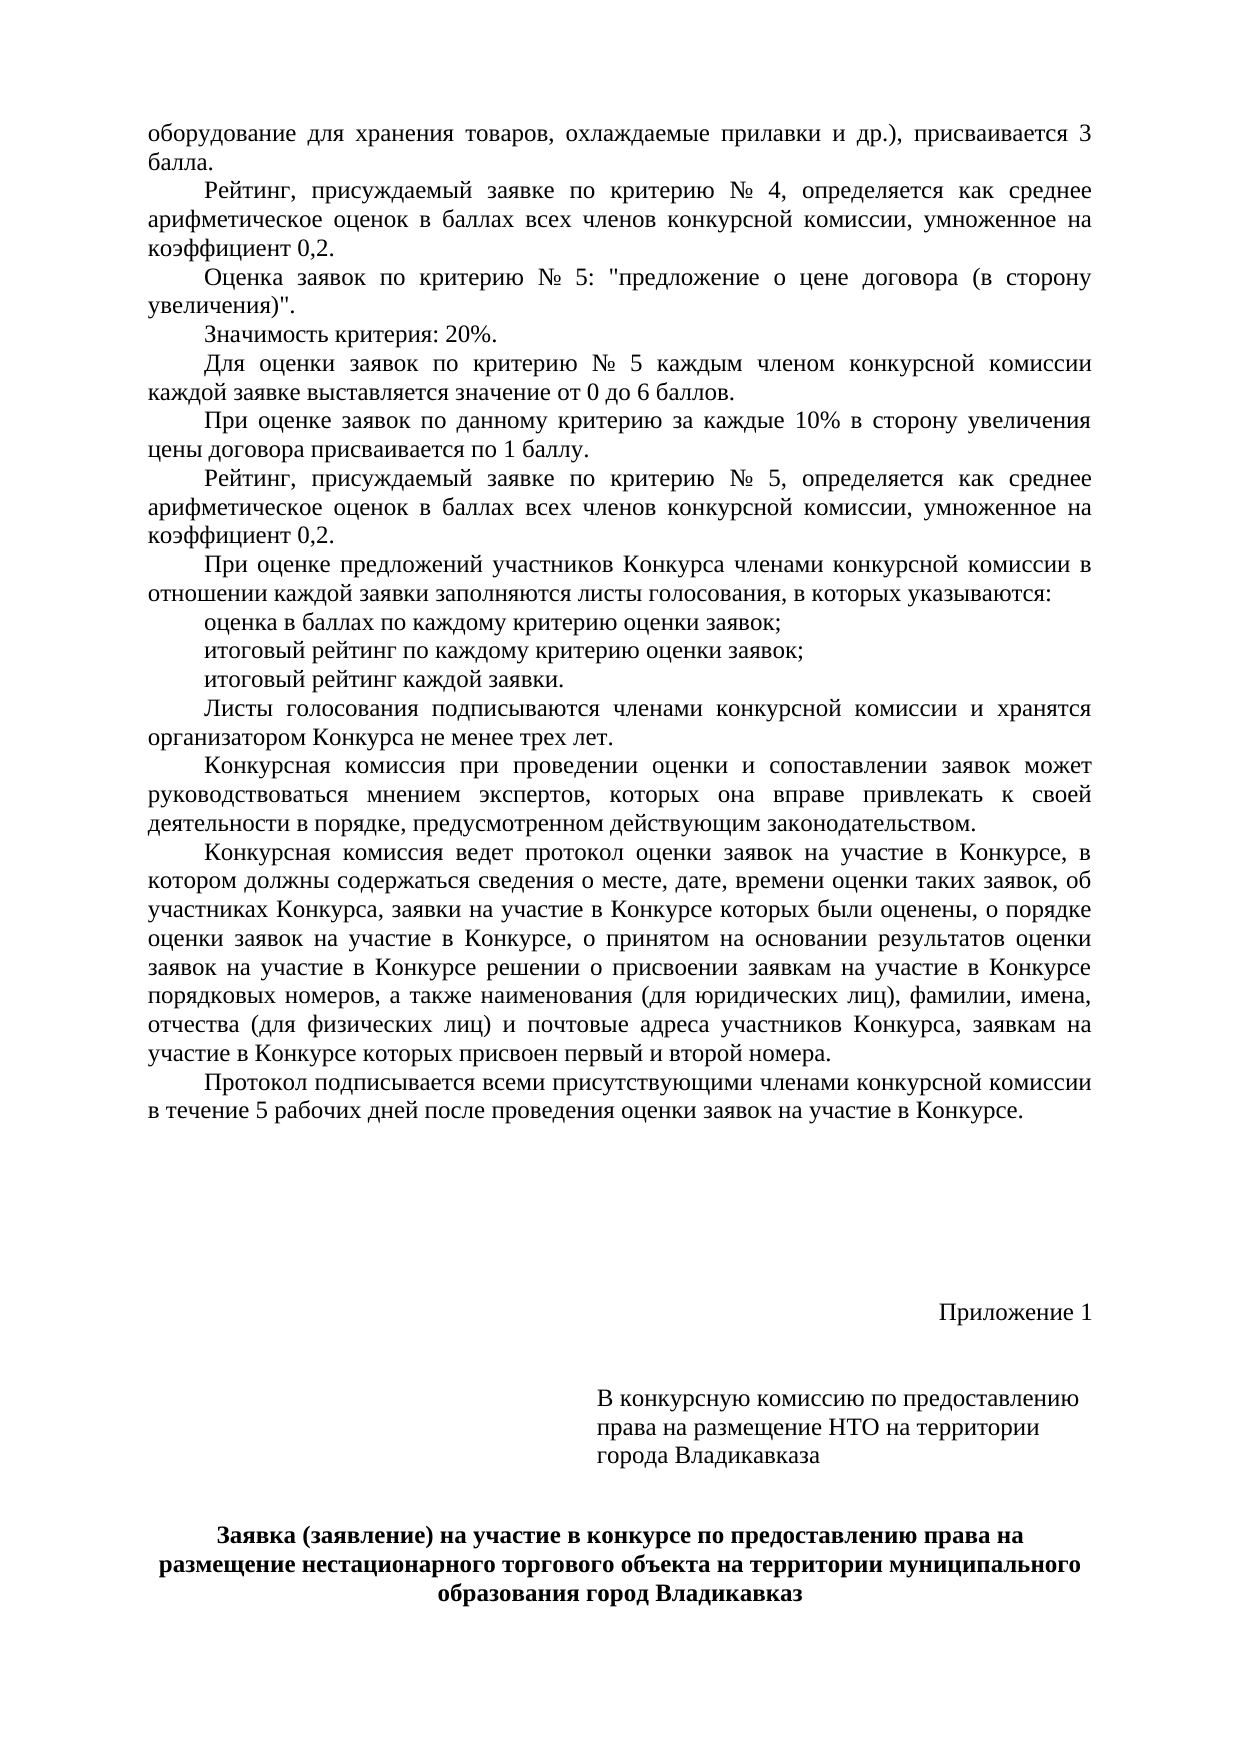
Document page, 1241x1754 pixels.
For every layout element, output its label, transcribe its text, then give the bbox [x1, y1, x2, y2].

text В конкурсную комиссию по предоставлению права на размещение НТО на территории города Владикавказа [597, 1383, 1092, 1469]
text оценка в баллах по каждому критерию оценки заявок; [148, 607, 1092, 636]
text При оценке заявок по данному критерию за каждые 10% в сторону увеличения цены договора присваивается по 1 баллу. [148, 406, 1092, 463]
text Оценка заявок по критерию № 5: "предложение о цене договора (в сторону увеличения)". [148, 262, 1092, 319]
text Приложение 1 [148, 1297, 1092, 1326]
text Рейтинг, присуждаемый заявке по критерию № 5, определяется как среднее арифметическое оценок в баллах всех членов конкурсной комиссии, умноженное на коэффициент 0,2. [148, 463, 1092, 549]
text Протокол подписывается всеми присутствующими членами конкурсной комиссии в течение 5 рабочих дней после проведения оценки заявок на участие в Конкурсе. [148, 1067, 1092, 1124]
text Конкурсная комиссия при проведении оценки и сопоставлении заявок может руководствоваться мнением экспертов, которых она вправе привлекать к своей деятельности в порядке, предусмотренном действующим законодательством. [148, 751, 1092, 837]
text итоговый рейтинг каждой заявки. [148, 664, 1092, 693]
text Листы голосования подписываются членами конкурсной комиссии и хранятся организатором Конкурса не менее трех лет. [148, 693, 1092, 751]
text Конкурсная комиссия ведет протокол оценки заявок на участие в Конкурсе, в котором должны содержаться сведения о месте, дате, времени оценки таких заявок, об участниках Конкурса, заявки на участие в Конкурсе которых были оценены, о порядке оценки заявок на участие в Конкурсе, о принятом на основании результатов оценки заявок на участие в Конкурсе решении о присвоении заявкам на участие в Конкурсе порядковых номеров, а также наименования (для юридических лиц), фамилии, имена, отчества (для физических лиц) и почтовые адреса участников Конкурса, заявкам на участие в Конкурсе которых присвоен первый и второй номера. [148, 837, 1092, 1067]
text итоговый рейтинг по каждому критерию оценки заявок; [148, 636, 1092, 664]
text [148, 118, 1092, 176]
text Для оценки заявок по критерию № 5 каждым членом конкурсной комиссии каждой заявке выставляется значение от 0 до 6 баллов. [148, 348, 1092, 406]
text Рейтинг, присуждаемый заявке по критерию № 4, определяется как среднее арифметическое оценок в баллах всех членов конкурсной комиссии, умноженное на коэффициент 0,2. [148, 176, 1092, 262]
text Значимость критерия: 20%. [148, 319, 1092, 348]
text При оценке предложений участников Конкурса членами конкурсной комиссии в отношении каждой заявки заполняются листы голосования, в которых указываются: [148, 549, 1092, 607]
text Заявка (заявление) на участие в конкурсе по предоставлению права на размещение нестационарного торгового объекта на территории муниципального образования город Владикавказ [148, 1521, 1092, 1607]
